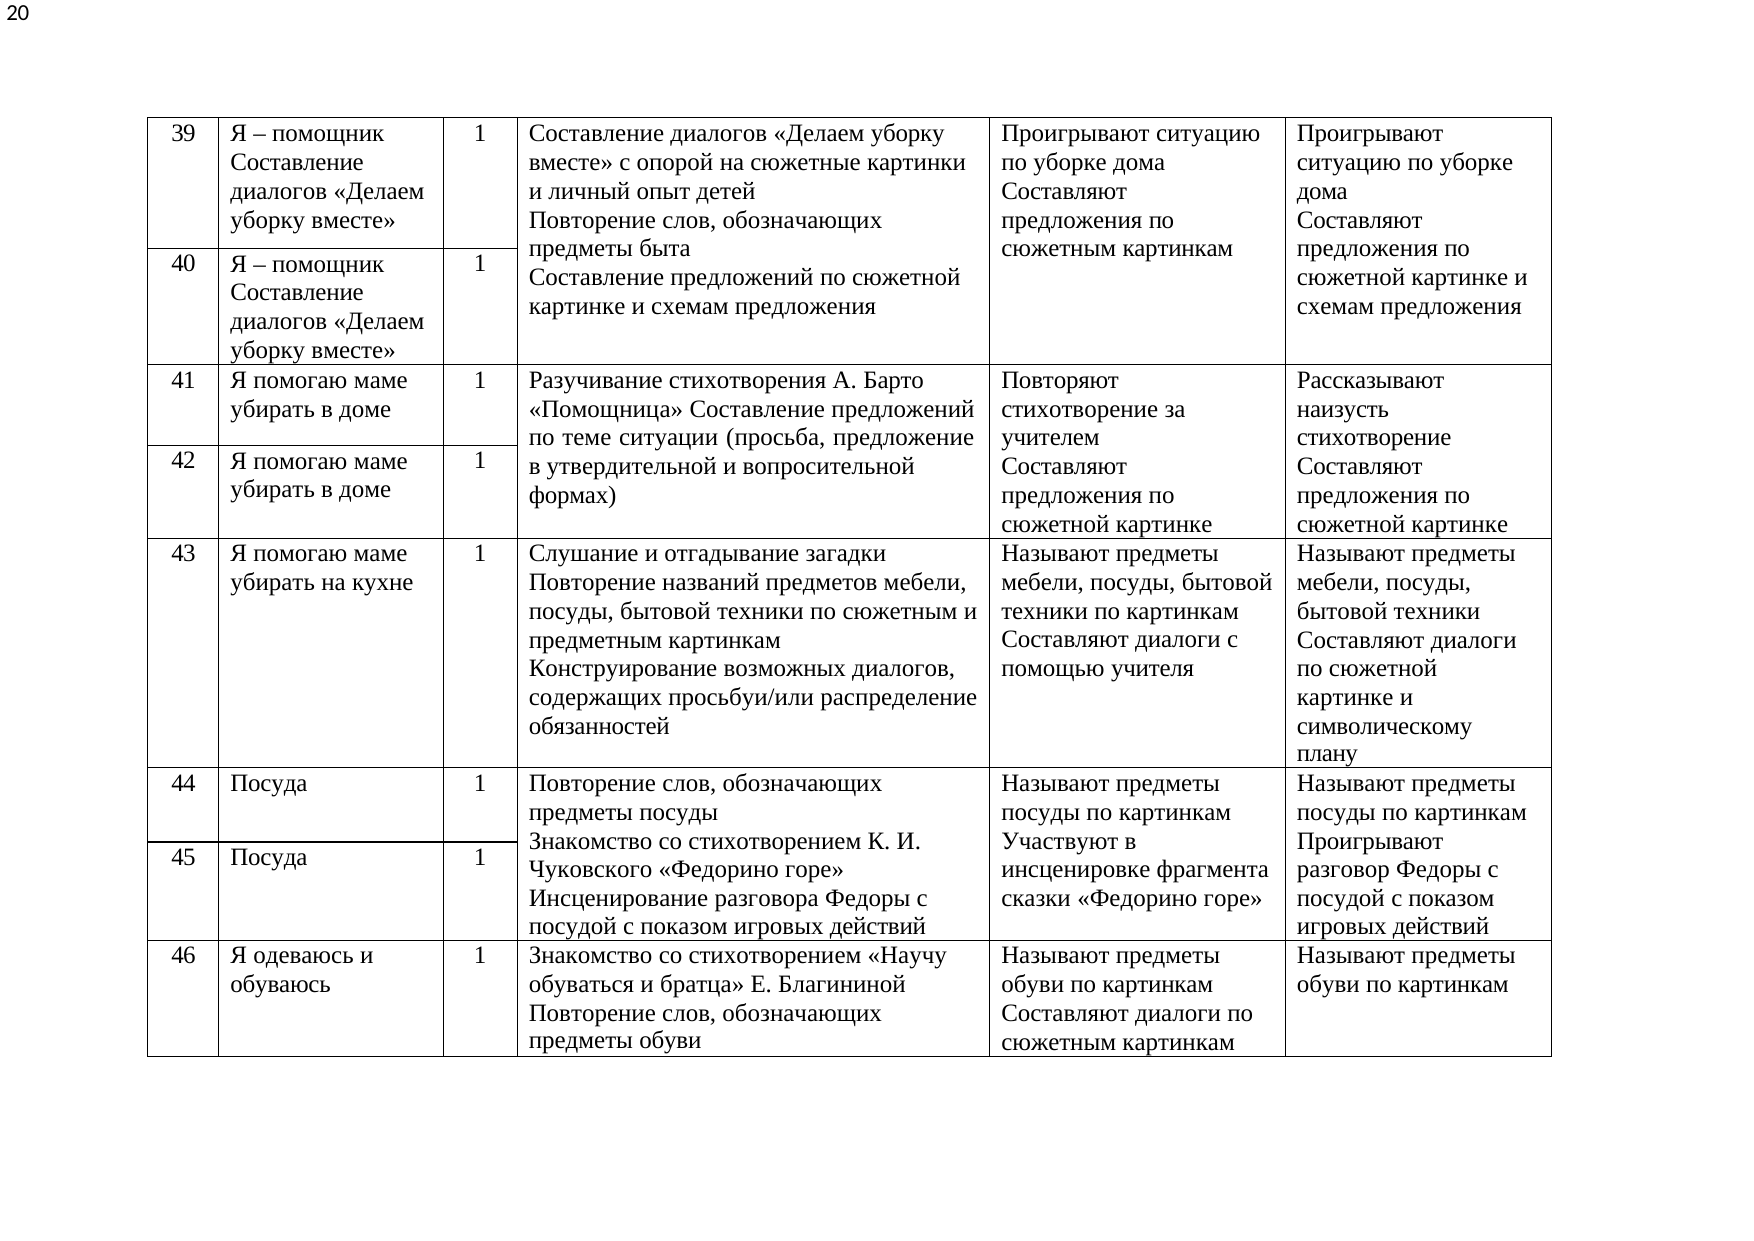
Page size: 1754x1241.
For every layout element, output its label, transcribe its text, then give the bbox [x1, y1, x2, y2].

table_cell Рассказывают наизусть стихотворение Составляют предложения по сюжетной картинке [1286, 365, 1551, 537]
table_cell Посуда [219, 843, 443, 939]
table_header Я – помощник Составление диалогов «Делаем уборку вместе» [219, 118, 443, 248]
table_cell Слушание и отгадывание загадки Повторение названий предметов мебели, посуды, бытовой техники по сюжетным и предметным картинкам Конструирование возможных диалогов, содержащих просьбуи/или распределение обязанностей [518, 539, 989, 767]
table_cell Знакомство со стихотворением «Научу обуваться и братца» Е. Благининой Повторение слов, обозначающих предметы обуви [518, 941, 989, 1056]
table_cell Я помогаю маме убирать на кухне [219, 539, 443, 767]
table_cell Повторяют стихотворение за учителем Составляют предложения по сюжетной картинке [990, 365, 1285, 537]
table_cell 1 [444, 941, 517, 1056]
table_header Проигрывают ситуацию по уборке дома Составляют предложения по сюжетной картинке и схемам предложения [1286, 118, 1551, 364]
table_header 39 [148, 118, 218, 248]
table_cell 1 [444, 843, 517, 939]
table_cell Называют предметы мебели, посуды, бытовой техники Составляют диалоги по сюжетной картинке и символическому плану [1286, 539, 1551, 767]
table_cell Называют предметы посуды по картинкам Участвуют в инсценировке фрагмента сказки «Федорино горе» [990, 768, 1285, 939]
table_cell 40 [148, 249, 218, 364]
table_cell 45 [148, 843, 218, 939]
table_cell 44 [148, 768, 218, 841]
table_header 1 [444, 118, 517, 248]
table_cell Я помогаю маме убирать в доме [219, 446, 443, 537]
table_cell 1 [444, 768, 517, 841]
table_cell 42 [148, 446, 218, 537]
table_cell 41 [148, 365, 218, 445]
table_cell Повторение слов, обозначающих предметы посуды Знакомство со стихотворением К. И. Чуковского «Федорино горе» Инсценирование разговора Федоры с посудой с показом игровых действий [518, 768, 989, 939]
table_cell 1 [444, 539, 517, 767]
table_cell Называют предметы мебели, посуды, бытовой техники по картинкам Составляют диалоги с помощью учителя [990, 539, 1285, 767]
table_header Составление диалогов «Делаем уборку вместе» с опорой на сюжетные картинки и личный опыт детей Повторение слов, обозначающих предметы быта Составление предложений по сюжетной картинке и схемам предложения [518, 118, 989, 364]
table_cell 1 [444, 249, 517, 364]
table_cell Посуда [219, 768, 443, 841]
table_cell 46 [148, 941, 218, 1056]
table_cell Разучивание стихотворения А. Барто «Помощница» Составление предложений по теме ситуации (просьба, предложение в утвердительной и вопросительной формах) [518, 365, 989, 537]
table_header Проигрывают ситуацию по уборке дома Составляют предложения по сюжетным картинкам [990, 118, 1285, 364]
table_cell Я – помощник Составление диалогов «Делаем уборку вместе» [219, 249, 443, 364]
table_cell Называют предметы обуви по картинкам [1286, 941, 1551, 1056]
table_cell Я одеваюсь и обуваюсь [219, 941, 443, 1056]
table_cell 43 [148, 539, 218, 767]
table_cell Называют предметы обуви по картинкам Составляют диалоги по сюжетным картинкам [990, 941, 1285, 1056]
table_cell Называют предметы посуды по картинкам Проигрывают разговор Федоры с посудой с показом игровых действий [1286, 768, 1551, 939]
table_cell Я помогаю маме убирать в доме [219, 365, 443, 445]
table_cell 1 [444, 446, 517, 537]
table_cell 1 [444, 365, 517, 445]
